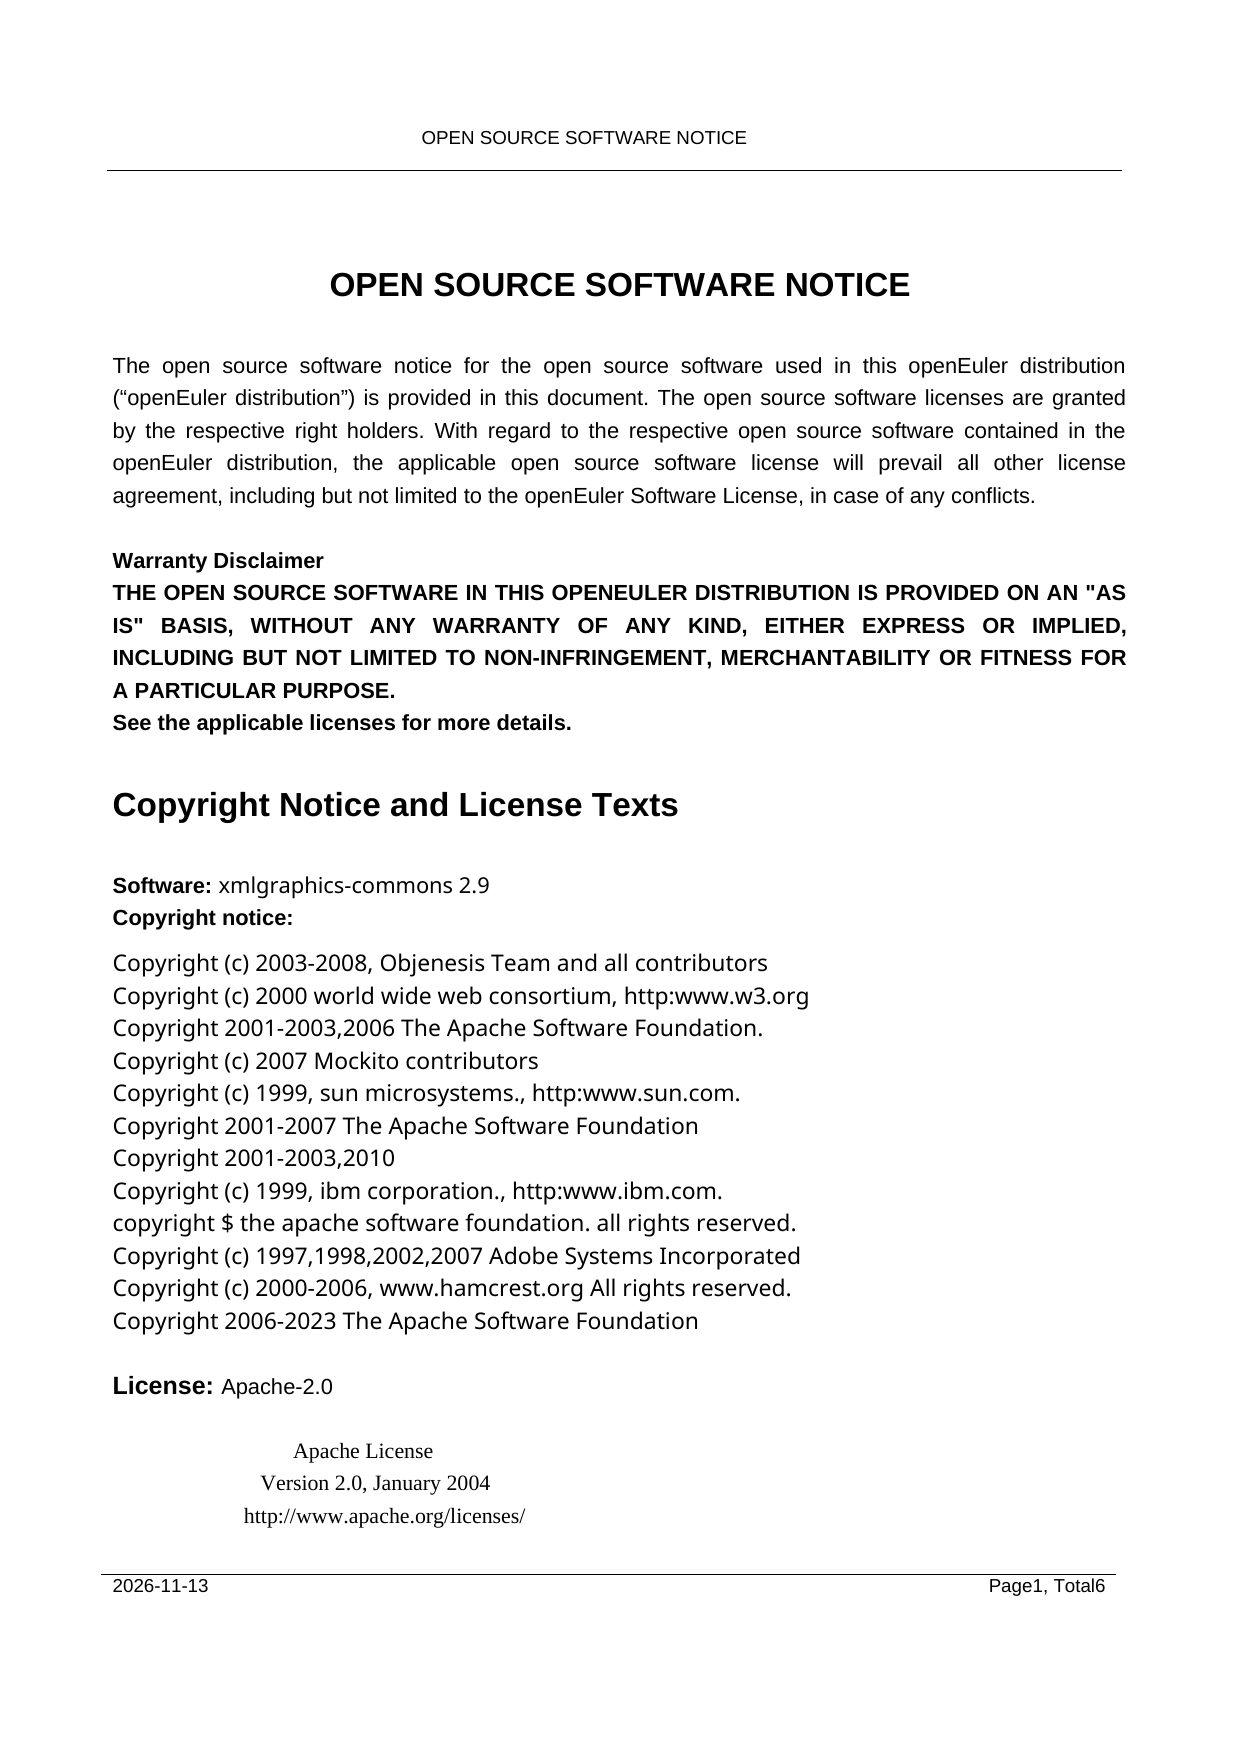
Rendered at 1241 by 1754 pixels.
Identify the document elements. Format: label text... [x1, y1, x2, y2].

text THE OPEN SOURCE SOFTWARE IN THIS OPENEULER DISTRIBUTION IS PROVIDED ON AN "AS IS" BASIS, WITHOUT ANY WARRANTY OF ANY KIND, EITHER EXPRESS OR IMPLIED, INCLUDING BUT NOT LIMITED TO NON-INFRINGEMENT, MERCHANTABILITY OR FITNESS FOR A PARTICULAR PURPOSE. See the applicable licenses for more details. [112, 576, 1128, 739]
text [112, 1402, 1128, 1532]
text License: Apache-2.0 [112, 1369, 1128, 1402]
text OPEN SOURCE SOFTWARE NOTICE [112, 251, 1128, 316]
title Software: xmlgraphics-commons 2.9 [112, 869, 1128, 901]
text Warranty Disclaimer [112, 544, 1128, 576]
text Copyright (c) 2003-2008, Objenesis Team and all contributors Copyright (c) 2000 world wide web consortium, http:www.w3.org Copyright 2001-2003,2006 The Apache Software Foundation. Copyright (c) 2007 Mockito contributors Copyright (c) 1999, sun microsystems., http:www.sun.com. Copyright 2001-2007 The Apache Software Foundation Copyright 2001-2003,2010 Copyright (c) 1999, ibm corporation., http:www.ibm.com. copyright $ the apache software foundation. all rights reserved. Copyright (c) 1997,1998,2002,2007 Adobe Systems Incorporated Copyright (c) 2000-2006, www.hamcrest.org All rights reserved. Copyright 2006-2023 The Apache Software Foundation [112, 947, 1128, 1369]
text Copyright Notice and License Texts [112, 771, 1128, 836]
text Copyright notice: [112, 901, 1128, 934]
text The open source software notice for the open source software used in this openEuler distribution (“openEuler distribution”) is provided in this document. The open source software licenses are granted by the respective right holders. With regard to the respective open source software contained in the openEuler distribution, the applicable open source software license will prevail all other license agreement, including but not limited to the openEuler Software License, in case of any conflicts. [112, 349, 1128, 511]
